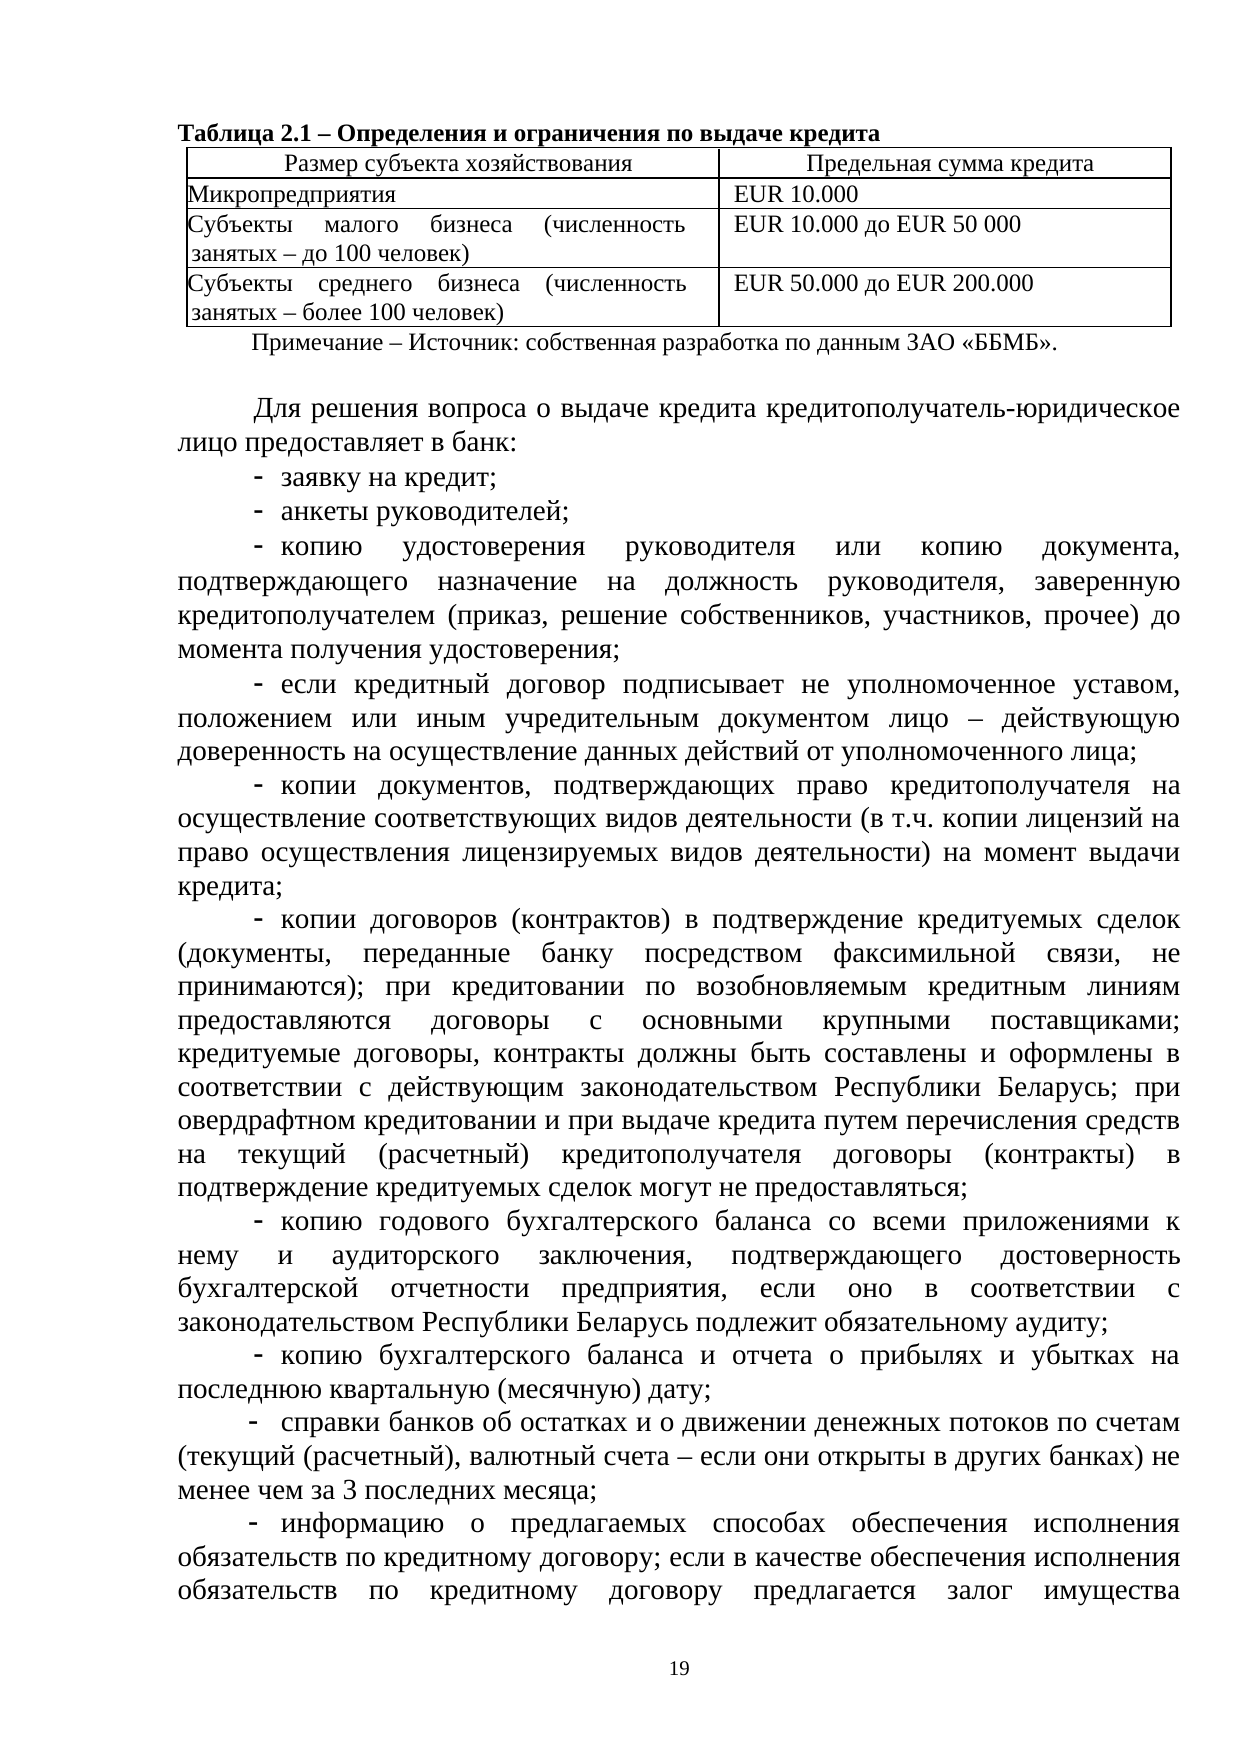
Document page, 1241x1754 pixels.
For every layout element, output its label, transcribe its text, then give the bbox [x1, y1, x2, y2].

table_cell EUR 10.000 до EUR 50 000 [720, 209, 1170, 267]
text Примечание – Источник: собственная разработка по данным ЗАО «ББМБ». [177, 327, 1181, 356]
list копии договоров (контрактов) в подтверждение кредитуемых сделок (документы, переданные банку посредством факсимильной связи, не принимаются); при кредитовании по возобновляемым кредитным линиям предоставляются договоры с основными крупными поставщиками; кредитуемые договоры, контракты должны быть составлены и оформлены в соответствии с действующим законодательством Республики Беларусь; при овердрафтном кредитовании и при выдаче кредита путем перечисления средств на текущий (расчетный) кредитополучателя договоры (контракты) в подтверждение кредитуемых сделок могут не предоставляться; [177, 901, 1181, 1203]
list если кредитный договор подписывает не уполномоченное уставом, положением или иным учредительным документом лицо – действующую доверенность на осуществление данных действий от уполномоченного лица; [177, 666, 1181, 767]
table_cell EUR 10.000 [720, 179, 1170, 207]
list анкеты руководителей; [177, 493, 1181, 527]
table_cell EUR 50.000 до EUR 200.000 [720, 268, 1170, 326]
table_header Предельная сумма кредита [720, 148, 1170, 177]
list справки банков об остатках и о движении денежных потоков по счетам (текущий (расчетный), валютный счета – если они открыты в других банках) не менее чем за 3 последних месяца; [177, 1404, 1181, 1505]
list копию удостоверения руководителя или копию документа, подтверждающего назначение на должность руководителя, заверенную кредитополучателем (приказ, решение собственников, участников, прочее) до момента получения удостоверения; [177, 528, 1181, 665]
list копию годового бухгалтерского баланса со всеми приложениями к нему и аудиторского заключения, подтверждающего достоверность бухгалтерской отчетности предприятия, если оно в соответствии с законодательством Республики Беларусь подлежит обязательному аудиту; [177, 1203, 1181, 1337]
table_cell Субъекты малого бизнеса (численность занятых – до 100 человек) [188, 209, 718, 267]
table_cell Субъекты среднего бизнеса (численность занятых – более 100 человек) [188, 268, 718, 326]
list копию бухгалтерского баланса и отчета о прибылях и убытках на последнюю квартальную (месячную) дату; [177, 1337, 1181, 1404]
table_header Размер субъекта хозяйствования [188, 148, 719, 177]
text Для решения вопроса о выдаче кредита кредитополучатель-юридическое лицо предоставляет в банк: [177, 390, 1181, 458]
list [177, 1505, 1181, 1606]
list копии документов, подтверждающих право кредитополучателя на осуществление соответствующих видов деятельности (в т.ч. копии лицензий на право осуществления лицензируемых видов деятельности) на момент выдачи кредита; [177, 767, 1181, 901]
text Таблица 2.1 – Определения и ограничения по выдаче кредита [177, 118, 1181, 147]
list заявку на кредит; [177, 459, 1181, 493]
table_cell Микропредприятия [188, 179, 718, 207]
